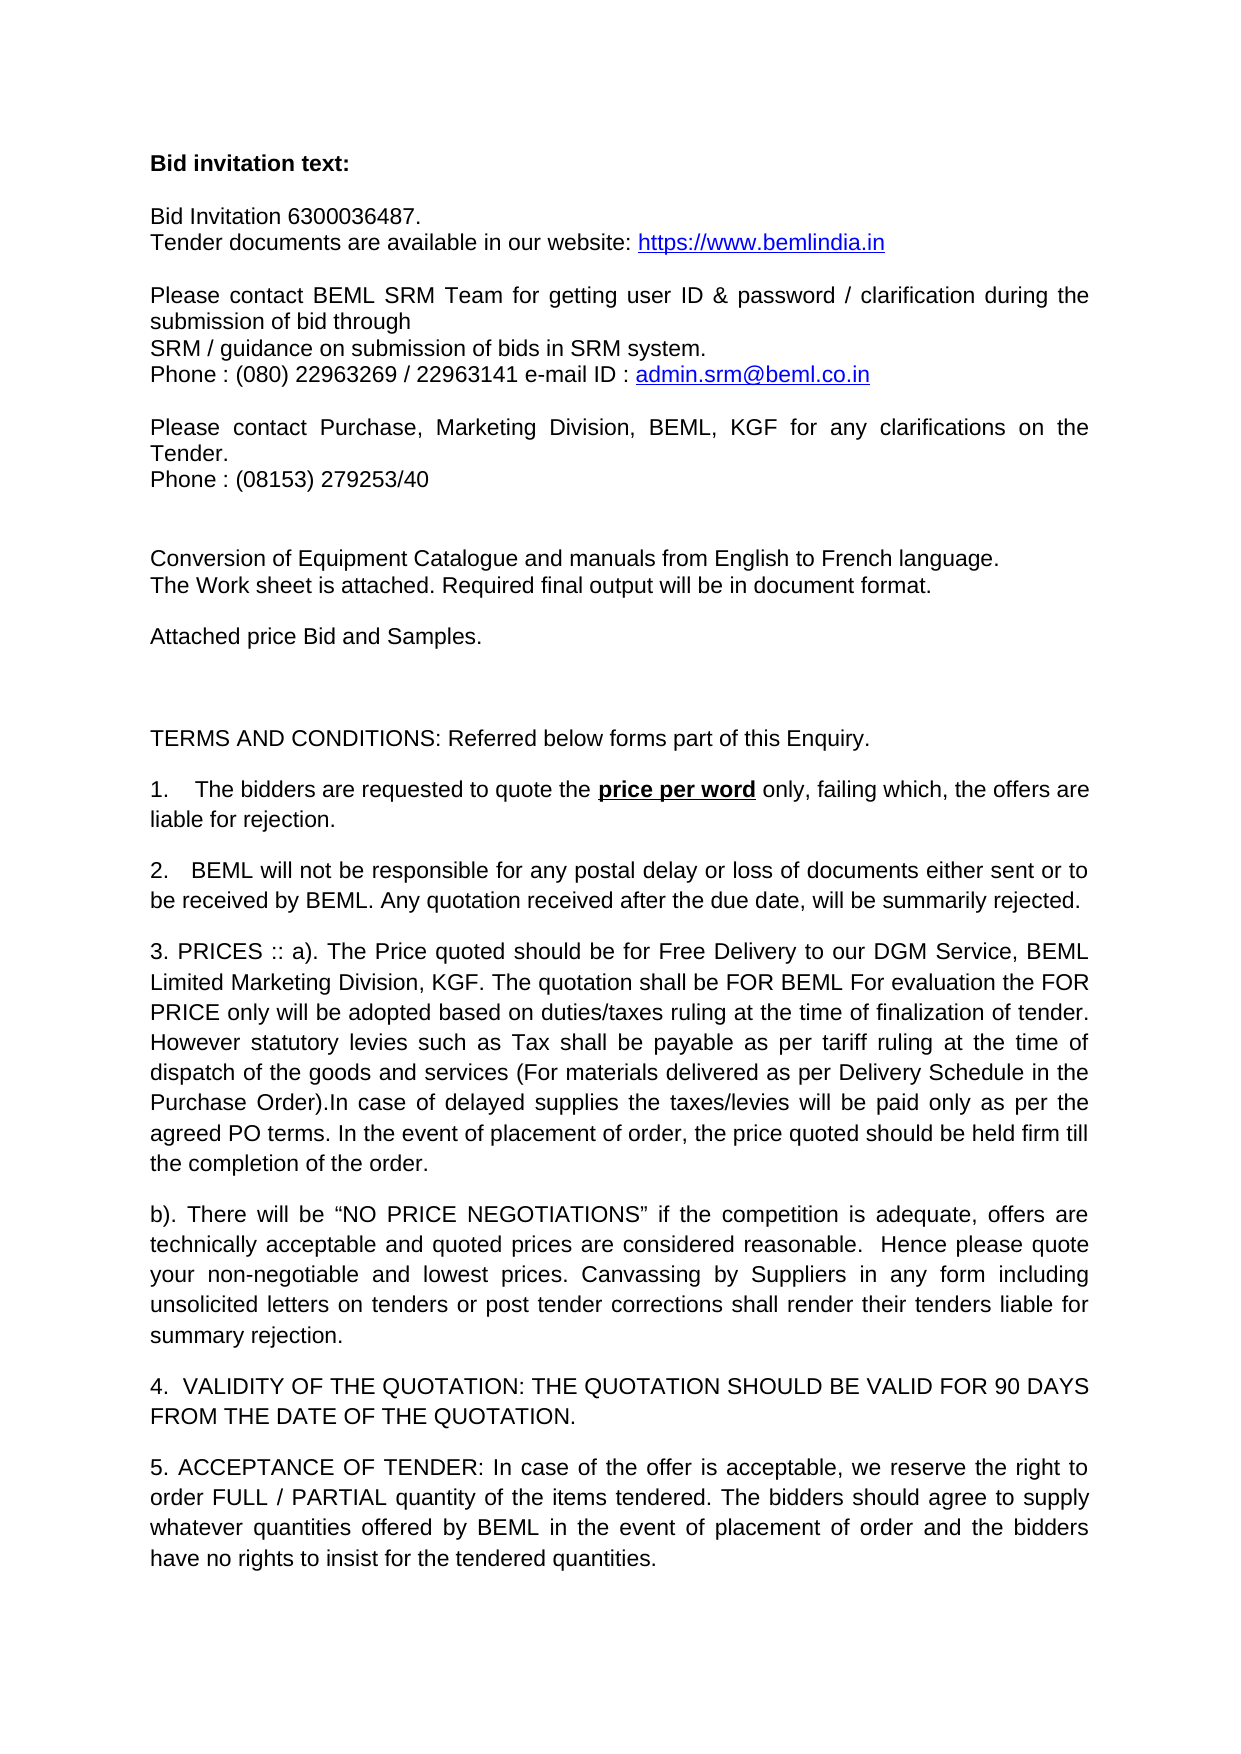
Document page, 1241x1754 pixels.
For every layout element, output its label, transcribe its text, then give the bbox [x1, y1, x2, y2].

text Please contact Purchase, Marketing Division, BEML, KGF for any clarifications on the Tender. [150, 413, 1090, 466]
text 4. VALIDITY OF THE QUOTATION: THE QUOTATION SHOULD BE VALID FOR 90 DAYS FROM THE DATE OF THE QUOTATION. [150, 1373, 1090, 1429]
text Attached price Bid and Samples. [150, 623, 1090, 649]
text b). There will be “NO PRICE NEGOTIATIONS” if the competition is adequate, offers are technically acceptable and quoted prices are considered reasonable. Hence please quote your non-negotiable and lowest prices. Canvassing by Suppliers in any form including unsolicited letters on tenders or post tender corrections shall render their tenders liable for summary rejection. [150, 1201, 1090, 1348]
text Phone : (080) 22963269 / 22963141 e-mail ID : admin.srm@beml.co.in [150, 361, 1090, 387]
text 2. BEML will not be responsible for any postal delay or loss of documents either sent or to be received by BEML. Any quotation received after the due date, will be summarily rejected. [150, 857, 1090, 914]
text The Work sheet is attached. Required final output will be in document format. [150, 572, 1090, 598]
text Please contact BEML SRM Team for getting user ID & password / clarification during the submission of bid through [150, 282, 1090, 334]
text Phone : (08153) 279253/40 [150, 466, 1090, 493]
text Tender documents are available in our website: https://www.bemlindia.in [150, 229, 1090, 255]
text SRM / guidance on submission of bids in SRM system. [150, 334, 1090, 361]
text Bid invitation text: [150, 150, 1090, 176]
text 5. ACCEPTANCE OF TENDER: In case of the offer is acceptable, we reserve the right to order FULL / PARTIAL quantity of the items tendered. The bidders should agree to supply whatever quantities offered by BEML in the event of placement of order and the bidders have no rights to insist for the tendered quantities. [150, 1454, 1090, 1571]
text 3. PRICES :: a). The Price quoted should be for Free Delivery to our DGM Service, BEML Limited Marketing Division, KGF. The quotation shall be FOR BEML For evaluation the FOR PRICE only will be adopted based on duties/taxes ruling at the time of finalization of tender. However statutory levies such as Tax shall be payable as per tariff ruling at the time of dispatch of the goods and services (For materials delivered as per Delivery Schedule in the Purchase Order).In case of delayed supplies the taxes/levies will be paid only as per the agreed PO terms. In the event of placement of order, the price quoted should be held firm till the completion of the order. [150, 938, 1090, 1176]
text Conversion of Equipment Catalogue and manuals from English to French language. [150, 545, 1090, 572]
text 1. The bidders are requested to quote the price per word only, failing which, the offers are liable for rejection. [150, 776, 1090, 832]
text TERMS AND CONDITIONS: Referred below forms part of this Enquiry. [150, 725, 1090, 751]
text Bid Invitation 6300036487. [150, 203, 1090, 229]
